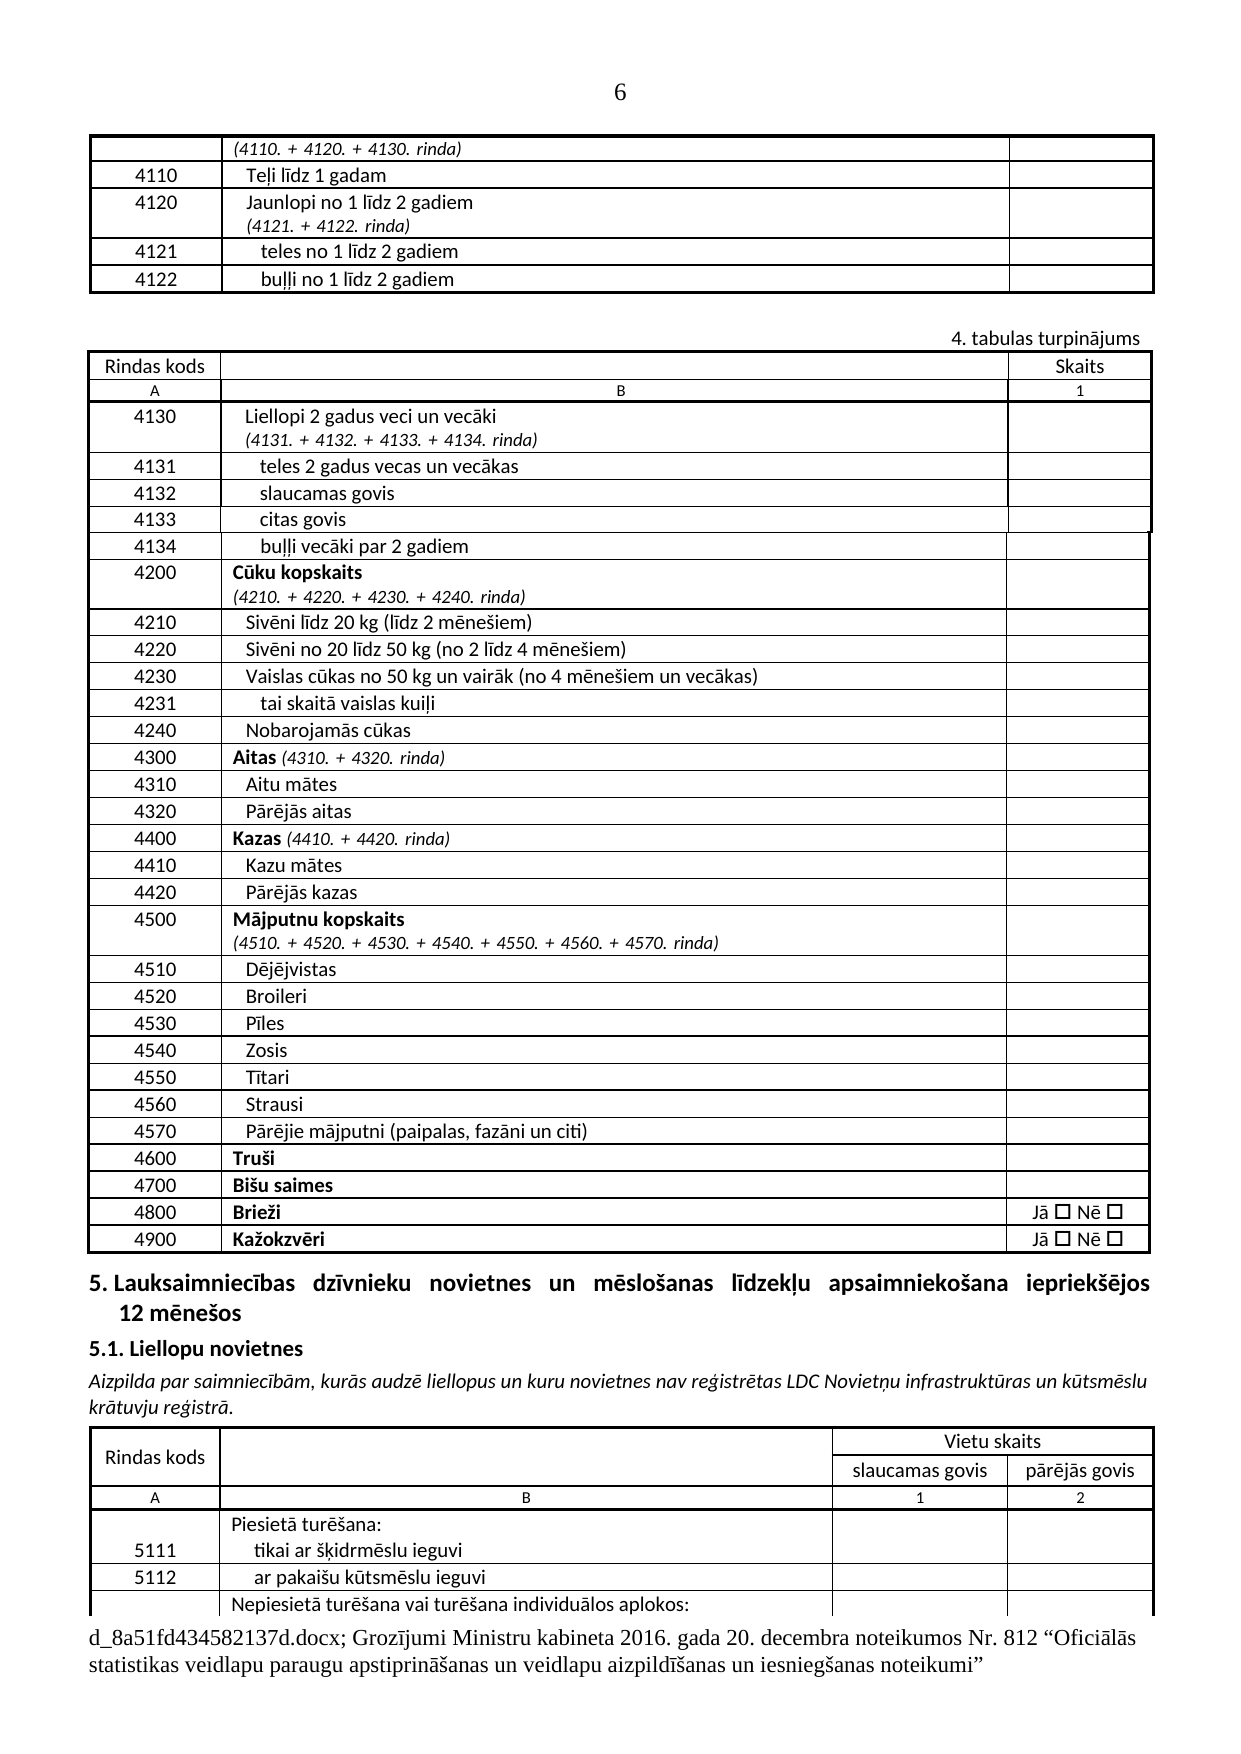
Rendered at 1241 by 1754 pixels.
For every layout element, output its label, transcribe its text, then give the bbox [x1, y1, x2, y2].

table_cell B [221, 1487, 832, 1508]
table_cell Strausi [222, 1091, 1006, 1116]
table_cell [221, 353, 1008, 379]
table_cell [1007, 1037, 1148, 1062]
table_cell 4132 [90, 480, 220, 506]
table_cell Dējējvistas [222, 956, 1006, 981]
table_cell [1007, 610, 1148, 635]
table_cell 4900 [90, 1226, 221, 1251]
table_cell Tītari [222, 1064, 1006, 1089]
table_cell 4110 [92, 162, 221, 187]
table_cell 4220 [90, 636, 221, 662]
table_cell 4320 [90, 798, 221, 824]
text Aizpilda par saimniecībām, kurās audzē liellopus un kuru novietnes nav reģistrētas LDC Novietņu infrastruktūras un kūtsmēslu krātuvju reģistrā. [89, 1368, 1152, 1419]
table_cell Jā Nē [1007, 1199, 1148, 1224]
table_cell [1009, 507, 1150, 532]
table_cell tai skaitā vaislas kuiļi [222, 690, 1006, 716]
table_cell 4510 [90, 956, 221, 981]
table_cell teles 2 gadus vecas un vecākas [222, 453, 1007, 478]
table_cell Zosis [222, 1037, 1006, 1062]
table_cell [1007, 906, 1148, 954]
table_cell 1 [1009, 380, 1150, 400]
table_cell [1007, 690, 1148, 716]
table_cell 5112 [92, 1564, 219, 1590]
table_cell Nepiesietā turēšana vai turēšana individuālos aplokos: [220, 1591, 832, 1616]
table_cell 4210 [90, 610, 221, 635]
table_cell buļļi no 1 līdz 2 gadiem [223, 266, 1009, 291]
table_cell ar pakaišu kūtsmēslu ieguvi [220, 1564, 832, 1590]
table_cell 4560 [90, 1091, 221, 1116]
table_cell citas govis [221, 507, 1008, 532]
table_cell 4530 [90, 1010, 221, 1035]
table_cell Pārējie mājputni (paipalas, fazāni un citi) [222, 1118, 1006, 1143]
table_cell Teļi līdz 1 gadam [223, 162, 1009, 187]
table_header Vietu skaits [833, 1429, 1152, 1454]
table_cell [1010, 239, 1152, 264]
table_cell 4100 [92, 138, 221, 160]
table_cell Pārējās kazas [222, 879, 1006, 904]
table_cell Skaits [1009, 353, 1150, 379]
text 5. Lauksaimniecības dzīvnieku novietnes un mēslošanas līdzekļu apsaimniekošana iepriekšējos 12 mēnešos [89, 1267, 1152, 1328]
table_cell Kažokzvēri [222, 1226, 1006, 1251]
table_cell Liellopi 2 gadus veci un vecāki (4131. + 4132. + 4133. + 4134. rinda) [222, 403, 1007, 452]
table_cell 4231 [90, 690, 221, 716]
table_cell teles no 1 līdz 2 gadiem [223, 239, 1009, 264]
table_cell [1007, 1172, 1148, 1197]
table_cell 2 [1008, 1487, 1152, 1508]
table_cell [1010, 266, 1152, 291]
table_cell [1007, 1064, 1148, 1089]
table_cell [1008, 1591, 1152, 1616]
table_cell Pīles [222, 1010, 1006, 1035]
table_cell [1007, 533, 1148, 558]
table_header Rindas kods [92, 1429, 219, 1485]
table_cell Mājputnu kopskaits (4510. + 4520. + 4530. + 4540. + 4550. + 4560. + 4570. rinda) [222, 906, 1006, 954]
table_cell [1007, 798, 1148, 824]
table_cell slaucamas govis [222, 480, 1007, 506]
table_cell 4230 [90, 663, 221, 689]
table_cell 4240 [90, 717, 221, 743]
table_cell [1008, 1511, 1152, 1537]
table_cell Broileri [222, 983, 1006, 1008]
table_cell A [92, 1487, 219, 1508]
table_cell 4120 [92, 189, 221, 237]
table_cell [1008, 1537, 1152, 1563]
table_cell [1009, 403, 1150, 452]
table_cell B [222, 380, 1007, 400]
table_cell Truši [222, 1145, 1006, 1170]
table_cell buļļi vecāki par 2 gadiem [222, 533, 1006, 558]
table_cell [1010, 189, 1152, 237]
table_cell 4410 [90, 852, 221, 878]
text 5.1. Liellopu novietnes [89, 1334, 1152, 1362]
table_cell Vaislas cūkas no 50 kg un vairāk (no 4 mēnešiem un vecākas) [222, 663, 1006, 689]
table_cell [1009, 453, 1150, 478]
table_cell Pārējās aitas [222, 798, 1006, 824]
table_cell [833, 1564, 1007, 1590]
table_cell [1010, 138, 1152, 160]
table_cell 4131 [90, 453, 220, 478]
table_cell 4134 [90, 533, 221, 558]
table_cell 4540 [90, 1037, 221, 1062]
table_cell 4570 [90, 1118, 221, 1143]
table_header [221, 1429, 832, 1485]
table_cell [1008, 1564, 1152, 1590]
table_cell Cūku kopskaits (4210. + 4220. + 4230. + 4240. rinda) [222, 560, 1006, 608]
table_cell [1007, 560, 1148, 608]
table_cell [833, 1537, 1007, 1563]
table_cell 4600 [90, 1145, 221, 1170]
table_cell 4700 [90, 1172, 221, 1197]
table_cell 4520 [90, 983, 221, 1008]
table_cell Aitas (4310. + 4320. rinda) [222, 744, 1006, 770]
table_cell [1009, 480, 1150, 506]
table_cell [1007, 879, 1148, 904]
table_cell Kazas (4410. + 4420. rinda) [222, 825, 1006, 851]
table_cell [1007, 1091, 1148, 1116]
table_cell [1007, 771, 1148, 797]
table_cell [92, 1591, 219, 1616]
table_cell 4122 [92, 266, 221, 291]
table_cell 4310 [90, 771, 221, 797]
table_cell Kazu mātes [222, 852, 1006, 878]
table_cell 1 [833, 1487, 1007, 1508]
table_cell tikai ar šķidrmēslu ieguvi [220, 1537, 832, 1563]
table_cell 4500 [90, 906, 221, 954]
table_cell [1007, 636, 1148, 662]
table_cell 4800 [90, 1199, 221, 1224]
table_cell Sivēni no 20 līdz 50 kg (no 2 līdz 4 mēnešiem) [222, 636, 1006, 662]
table_cell A [90, 380, 220, 400]
table_cell [1007, 956, 1148, 981]
table_cell Jā Nē [1007, 1226, 1148, 1251]
table_cell slaucamas govis [833, 1456, 1007, 1485]
table_cell 4550 [90, 1064, 221, 1089]
table_cell 4300 [90, 744, 221, 770]
table_cell Rindas kods [90, 353, 220, 379]
table_cell [1007, 1010, 1148, 1035]
table_cell Jaunlopi no 1 līdz 2 gadiem (4121. + 4122. rinda) [223, 189, 1009, 237]
table_cell [1007, 825, 1148, 851]
table_cell 4200 [90, 560, 221, 608]
table_cell Bišu saimes [222, 1172, 1006, 1197]
table_cell [1007, 744, 1148, 770]
table_cell 4400 [90, 825, 221, 851]
table_cell [1007, 852, 1148, 878]
table_cell [1007, 717, 1148, 743]
table_cell 5111 [92, 1537, 219, 1563]
table_cell [833, 1591, 1007, 1616]
table_cell Nobarojamās cūkas [222, 717, 1006, 743]
table_cell [1010, 162, 1152, 187]
table_cell 4121 [92, 239, 221, 264]
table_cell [223, 138, 1009, 160]
table_header 4. tabulas turpinājums [89, 325, 1152, 350]
table_cell 4420 [90, 879, 221, 904]
table_cell Piesietā turēšana: [220, 1511, 832, 1537]
table_cell [92, 1511, 219, 1537]
table_cell Sivēni līdz 20 kg (līdz 2 mēnešiem) [222, 610, 1006, 635]
table_cell 4130 [90, 403, 220, 452]
table_cell [1007, 1118, 1148, 1143]
table_cell [1007, 1145, 1148, 1170]
table_cell Aitu mātes [222, 771, 1006, 797]
table_cell [833, 1511, 1007, 1537]
table_cell [1007, 983, 1148, 1008]
table_cell Brieži [222, 1199, 1006, 1224]
table_cell [1007, 663, 1148, 689]
table_cell pārējās govis [1008, 1456, 1152, 1485]
table_cell 4133 [90, 507, 220, 532]
